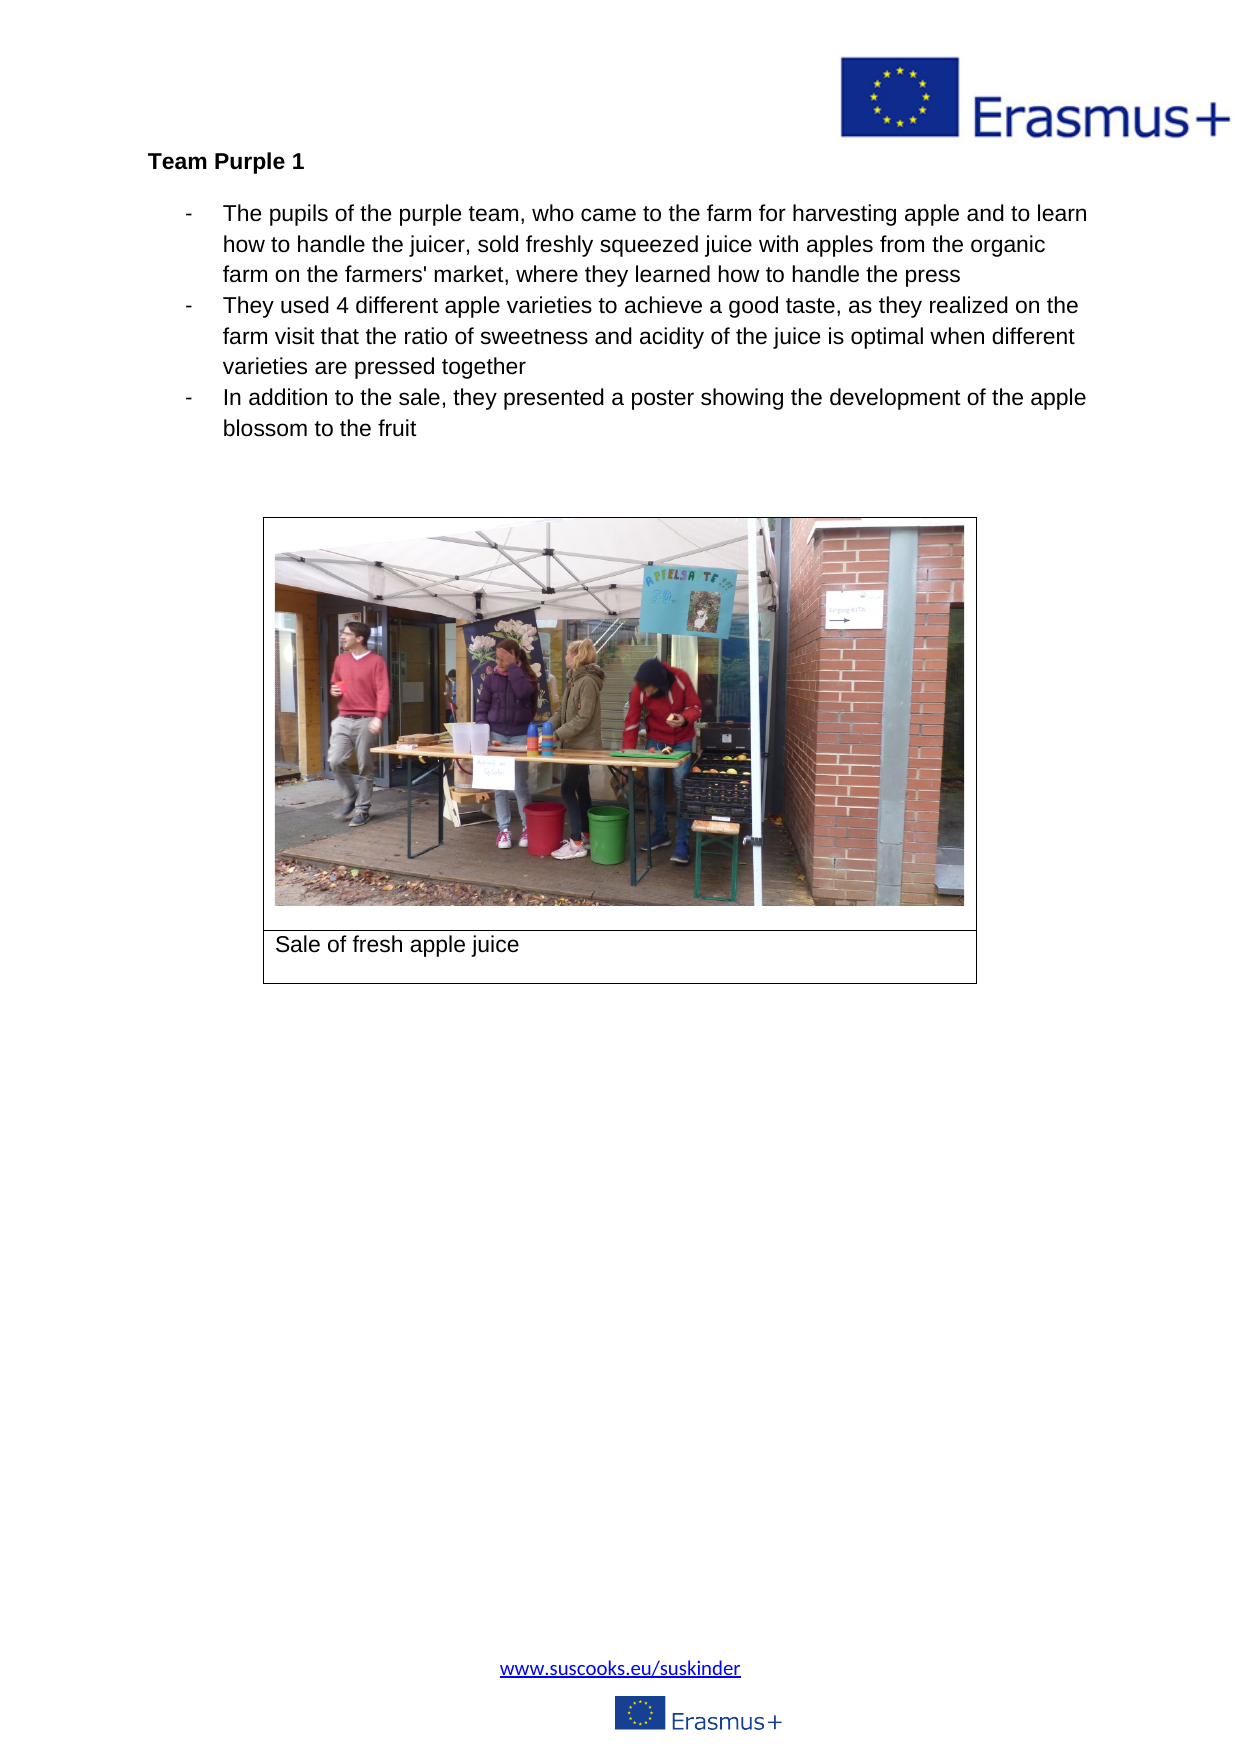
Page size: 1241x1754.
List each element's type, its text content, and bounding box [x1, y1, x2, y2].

picture [832, 46, 1235, 150]
text Team Purple 1 [148, 148, 1093, 174]
table_header [264, 518, 976, 930]
list In addition to the sale, they presented a poster showing the development of the apple blossom to the fruit [185, 383, 1093, 441]
list The pupils of the purple team, who came to the farm for harvesting apple and to learn how to handle the juicer, sold freshly squeezed juice with apples from the organic farm on the farmers' market, where they learned how to handle the press [185, 199, 1093, 287]
picture [615, 1696, 782, 1730]
list They used 4 different apple varieties to achieve a good taste, as they realized on the farm visit that the ratio of sweetness and acidity of the juice is optimal when different varieties are pressed together [185, 291, 1093, 379]
table_cell Sale of fresh apple juice [264, 931, 976, 982]
picture [274, 518, 965, 906]
